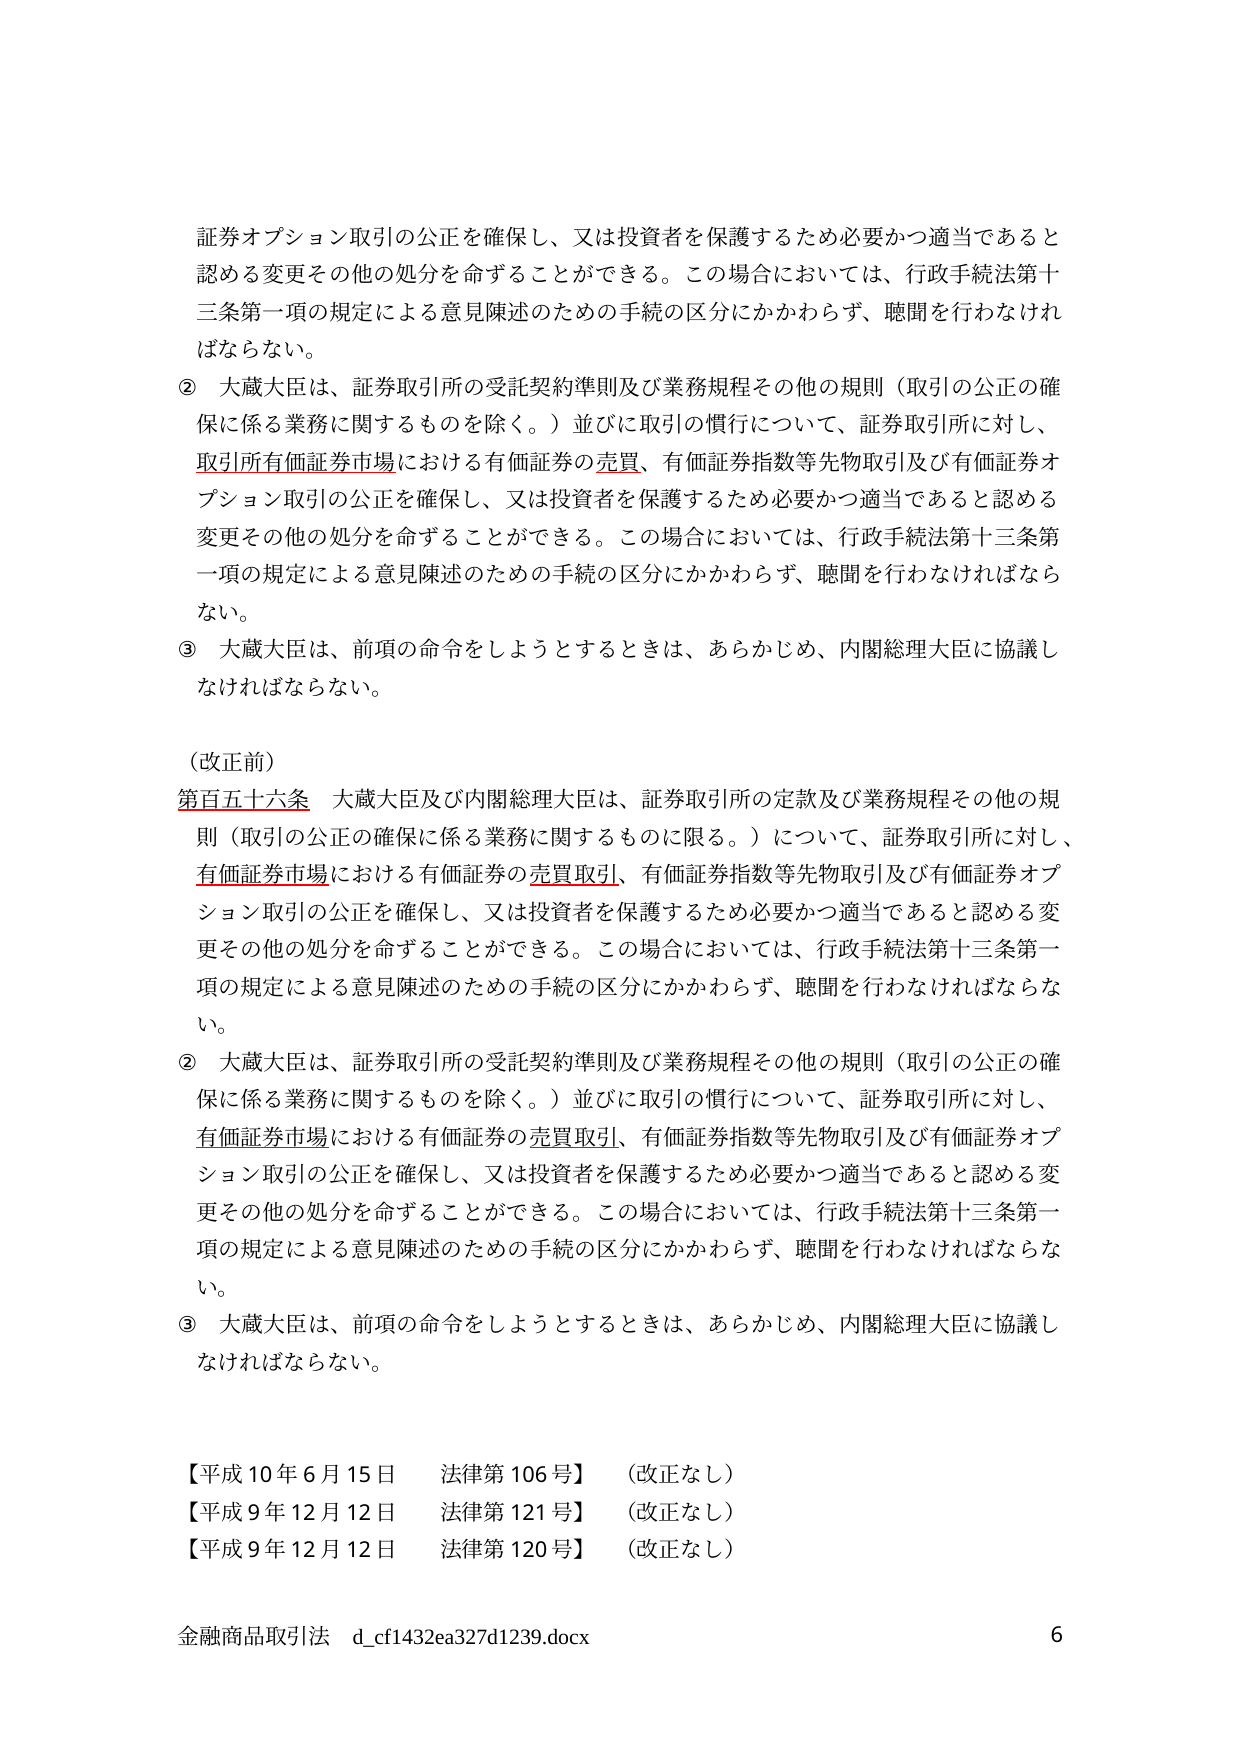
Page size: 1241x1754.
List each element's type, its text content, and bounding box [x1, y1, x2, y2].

text （改正前） [177, 742, 1063, 779]
text 第百五十六条 大蔵大臣及び内閣総理大臣は、証券取引所の定款及び業務規程その他の規則（取引の公正の確保に係る業務に関するものに限る。）について、証券取引所に対し、有価証券市場における有価証券の売買取引、有価証券指数等先物取引及び有価証券オプション取引の公正を確保し、又は投資者を保護するため必要かつ適当であると認める変更その他の処分を命ずることができる。この場合においては、行政手続法第十三条第一項の規定による意見陳述のための手続の区分にかかわらず、聴聞を行わなければならない。 [177, 779, 1063, 1042]
text 【平成10年6月15日 法律第106号】 （改正なし） [177, 1454, 1063, 1492]
text ② 大蔵大臣は、証券取引所の受託契約準則及び業務規程その他の規則（取引の公正の確保に係る業務に関するものを除く。）並びに取引の慣行について、証券取引所に対し、有価証券市場における有価証券の売買取引、有価証券指数等先物取引及び有価証券オプション取引の公正を確保し、又は投資者を保護するため必要かつ適当であると認める変更その他の処分を命ずることができる。この場合においては、行政手続法第十三条第一項の規定による意見陳述のための手続の区分にかかわらず、聴聞を行わなければならない。 [177, 1042, 1063, 1304]
text ③ 大蔵大臣は、前項の命令をしようとするときは、あらかじめ、内閣総理大臣に協議しなければならない。 [177, 1304, 1063, 1379]
text ③ 大蔵大臣は、前項の命令をしようとするときは、あらかじめ、内閣総理大臣に協議しなければならない。 [177, 629, 1063, 704]
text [177, 217, 1063, 367]
text ② 大蔵大臣は、証券取引所の受託契約準則及び業務規程その他の規則（取引の公正の確保に係る業務に関するものを除く。）並びに取引の慣行について、証券取引所に対し、取引所有価証券市場における有価証券の売買、有価証券指数等先物取引及び有価証券オプション取引の公正を確保し、又は投資者を保護するため必要かつ適当であると認める変更その他の処分を命ずることができる。この場合においては、行政手続法第十三条第一項の規定による意見陳述のための手続の区分にかかわらず、聴聞を行わなければならない。 [177, 367, 1063, 629]
text 【平成9年12月12日 法律第120号】 （改正なし） [177, 1529, 1063, 1567]
text 【平成9年12月12日 法律第121号】 （改正なし） [177, 1492, 1063, 1529]
